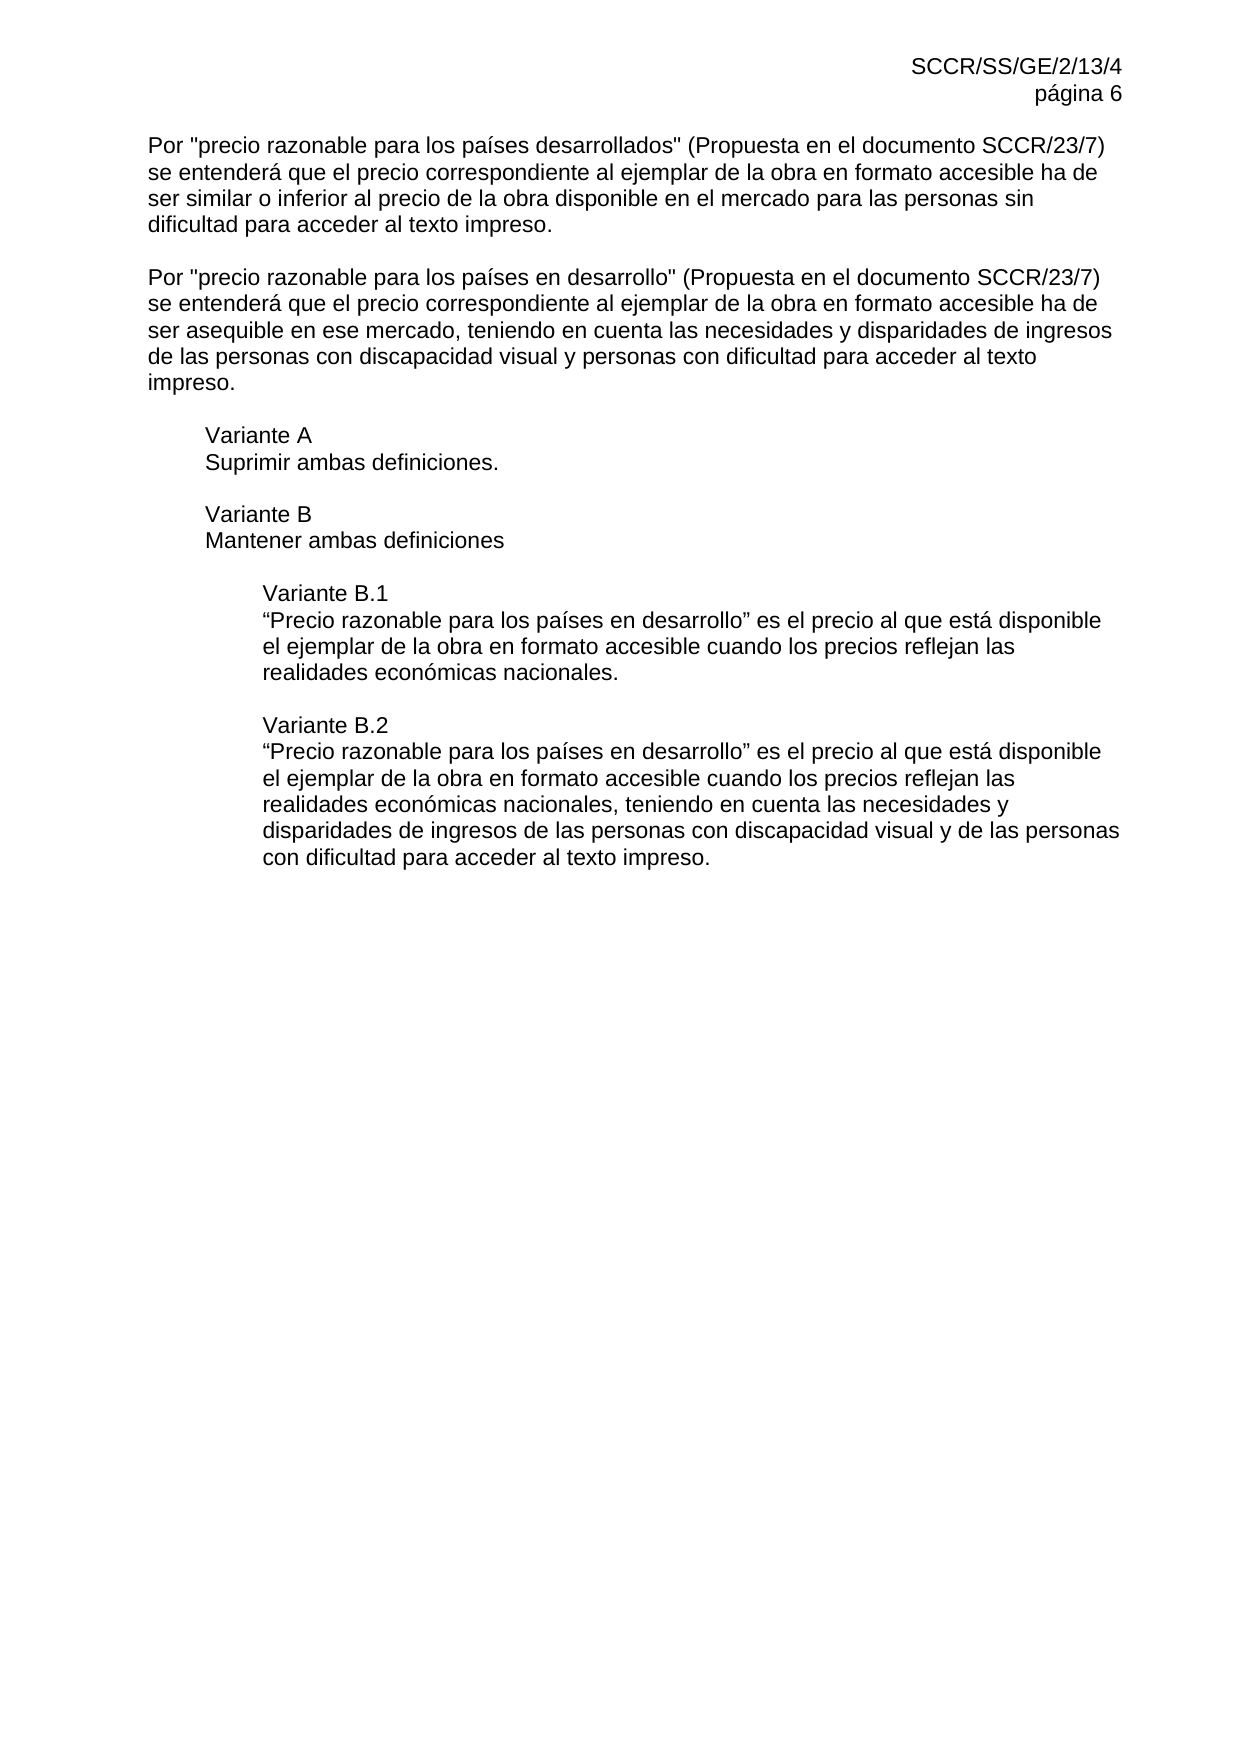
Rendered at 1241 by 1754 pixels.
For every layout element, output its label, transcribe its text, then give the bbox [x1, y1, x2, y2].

text se entenderá que el precio correspondiente al ejemplar de la obra en formato accesible ha de ser asequible en ese mercado, teniendo en cuenta las necesidades y disparidades de ingresos de las personas con discapacidad visual y personas con dificultad para acceder al texto impreso. [148, 290, 1122, 396]
text Variante B.1 [262, 580, 1122, 607]
text “Precio razonable para los países en desarrollo” es el precio al que está disponible el ejemplar de la obra en formato accesible cuando los precios reflejan las realidades económicas nacionales. [262, 607, 1122, 686]
text Suprimir ambas definiciones. [205, 448, 1122, 475]
text Por "precio razonable para los países desarrollados" (Propuesta en el documento SCCR/23/7) [148, 132, 1122, 158]
text Variante A [205, 422, 1122, 448]
text Por "precio razonable para los países en desarrollo" (Propuesta en el documento SCCR/23/7) [148, 264, 1122, 290]
text “Precio razonable para los países en desarrollo” es el precio al que está disponible el ejemplar de la obra en formato accesible cuando los precios reflejan las realidades económicas nacionales, teniendo en cuenta las necesidades y disparidades de ingresos de las personas con discapacidad visual y de las personas con dificultad para acceder al texto impreso. [262, 738, 1122, 870]
text Mantener ambas definiciones [205, 527, 1122, 554]
text Variante B.2 [262, 712, 1122, 738]
text se entenderá que el precio correspondiente al ejemplar de la obra en formato accesible ha de ser similar o inferior al precio de la obra disponible en el mercado para las personas sin dificultad para acceder al texto impreso. [148, 158, 1122, 238]
text Variante B [205, 501, 1122, 527]
